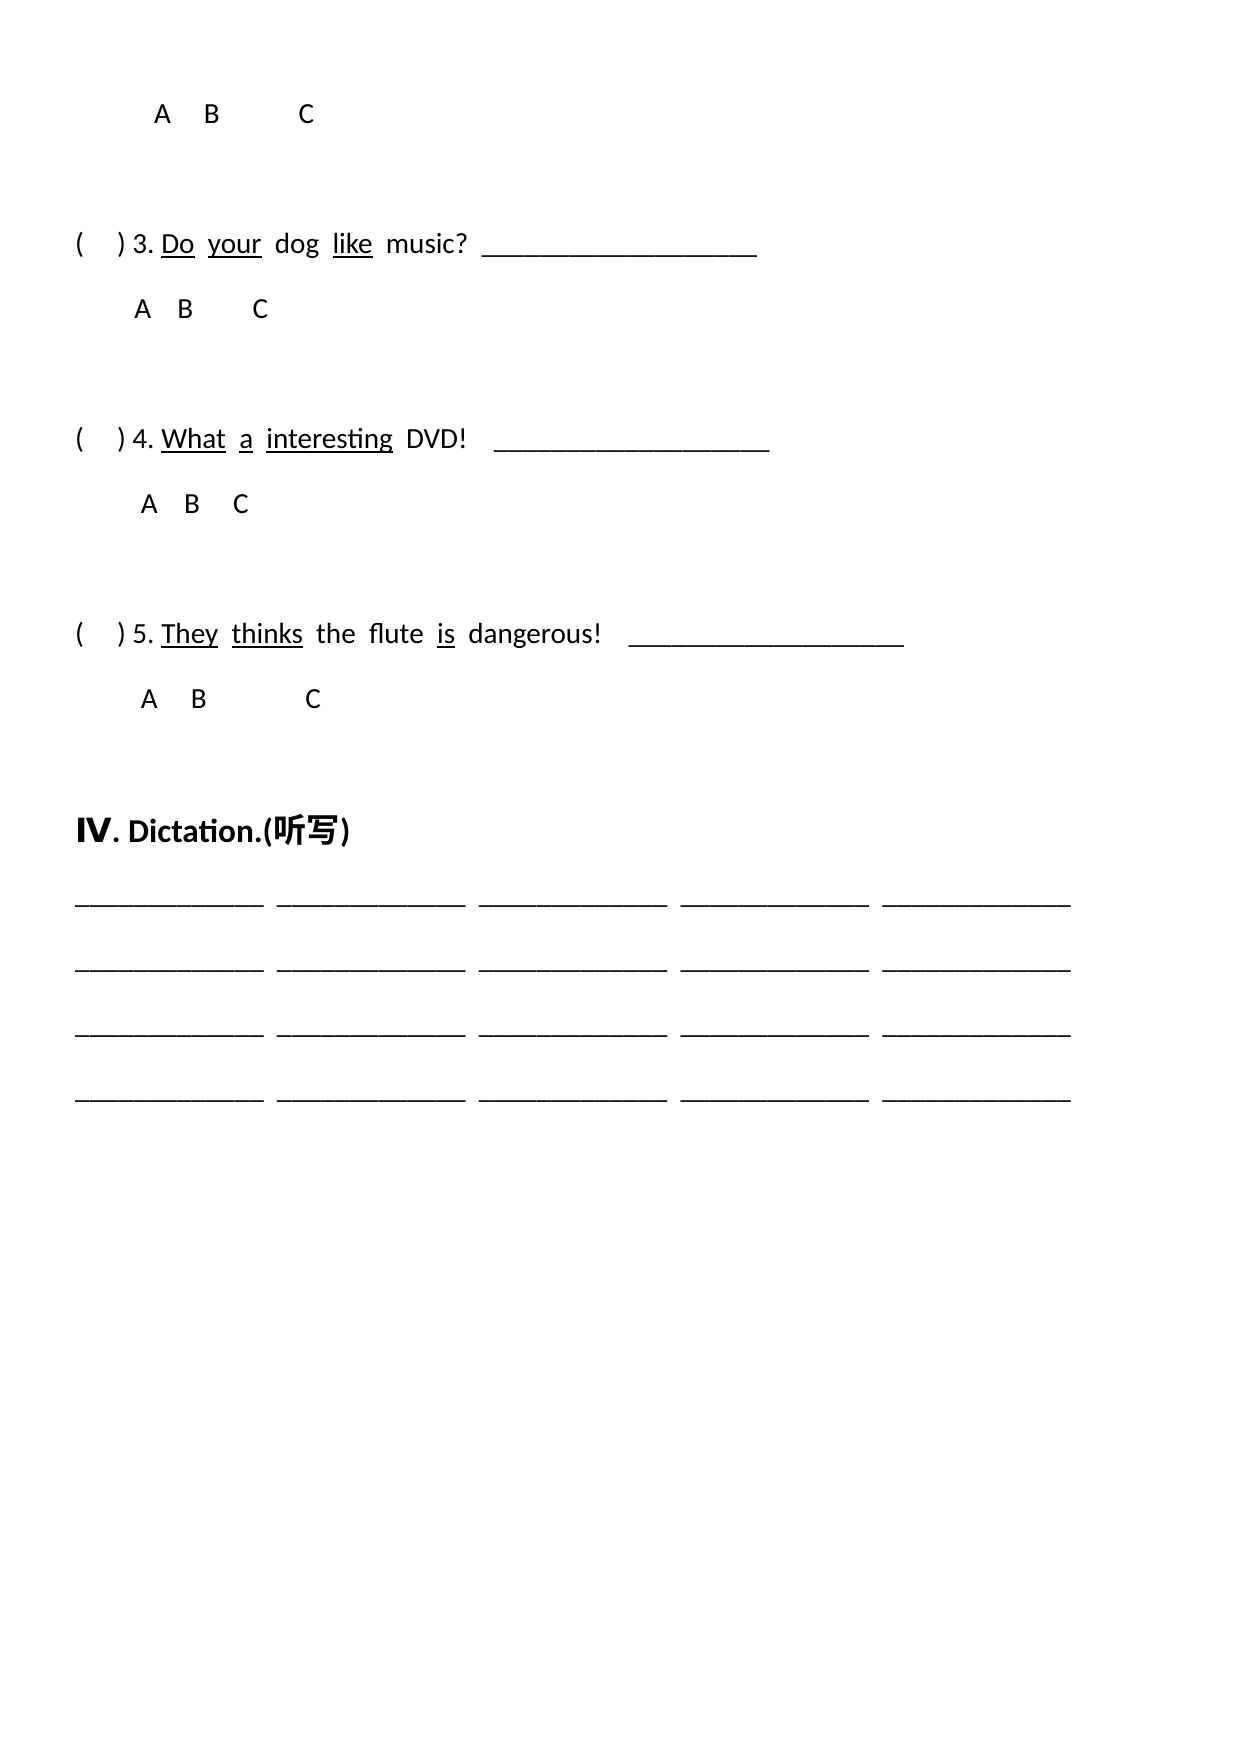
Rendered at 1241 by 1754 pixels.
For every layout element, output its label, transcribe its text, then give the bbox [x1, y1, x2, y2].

text _____________ _____________ _____________ _____________ _____________ [75, 1056, 1165, 1121]
list ( ) 3. Do your dog like music? ___________________ [75, 211, 1165, 276]
text _____________ _____________ _____________ _____________ _____________ [75, 991, 1165, 1056]
list A B C [75, 276, 1165, 341]
list ( ) 4. What a interesting DVD! ___________________ [75, 406, 1165, 471]
list A B C [75, 666, 1165, 731]
text Ⅳ. Dictation.(听写) [75, 796, 1165, 861]
list A B C [75, 81, 1165, 146]
text _____________ _____________ _____________ _____________ _____________ [75, 926, 1165, 991]
list A B C [75, 471, 1165, 536]
list ( ) 5. They thinks the flute is dangerous! ___________________ [75, 601, 1165, 666]
text _____________ _____________ _____________ _____________ _____________ [75, 861, 1165, 926]
